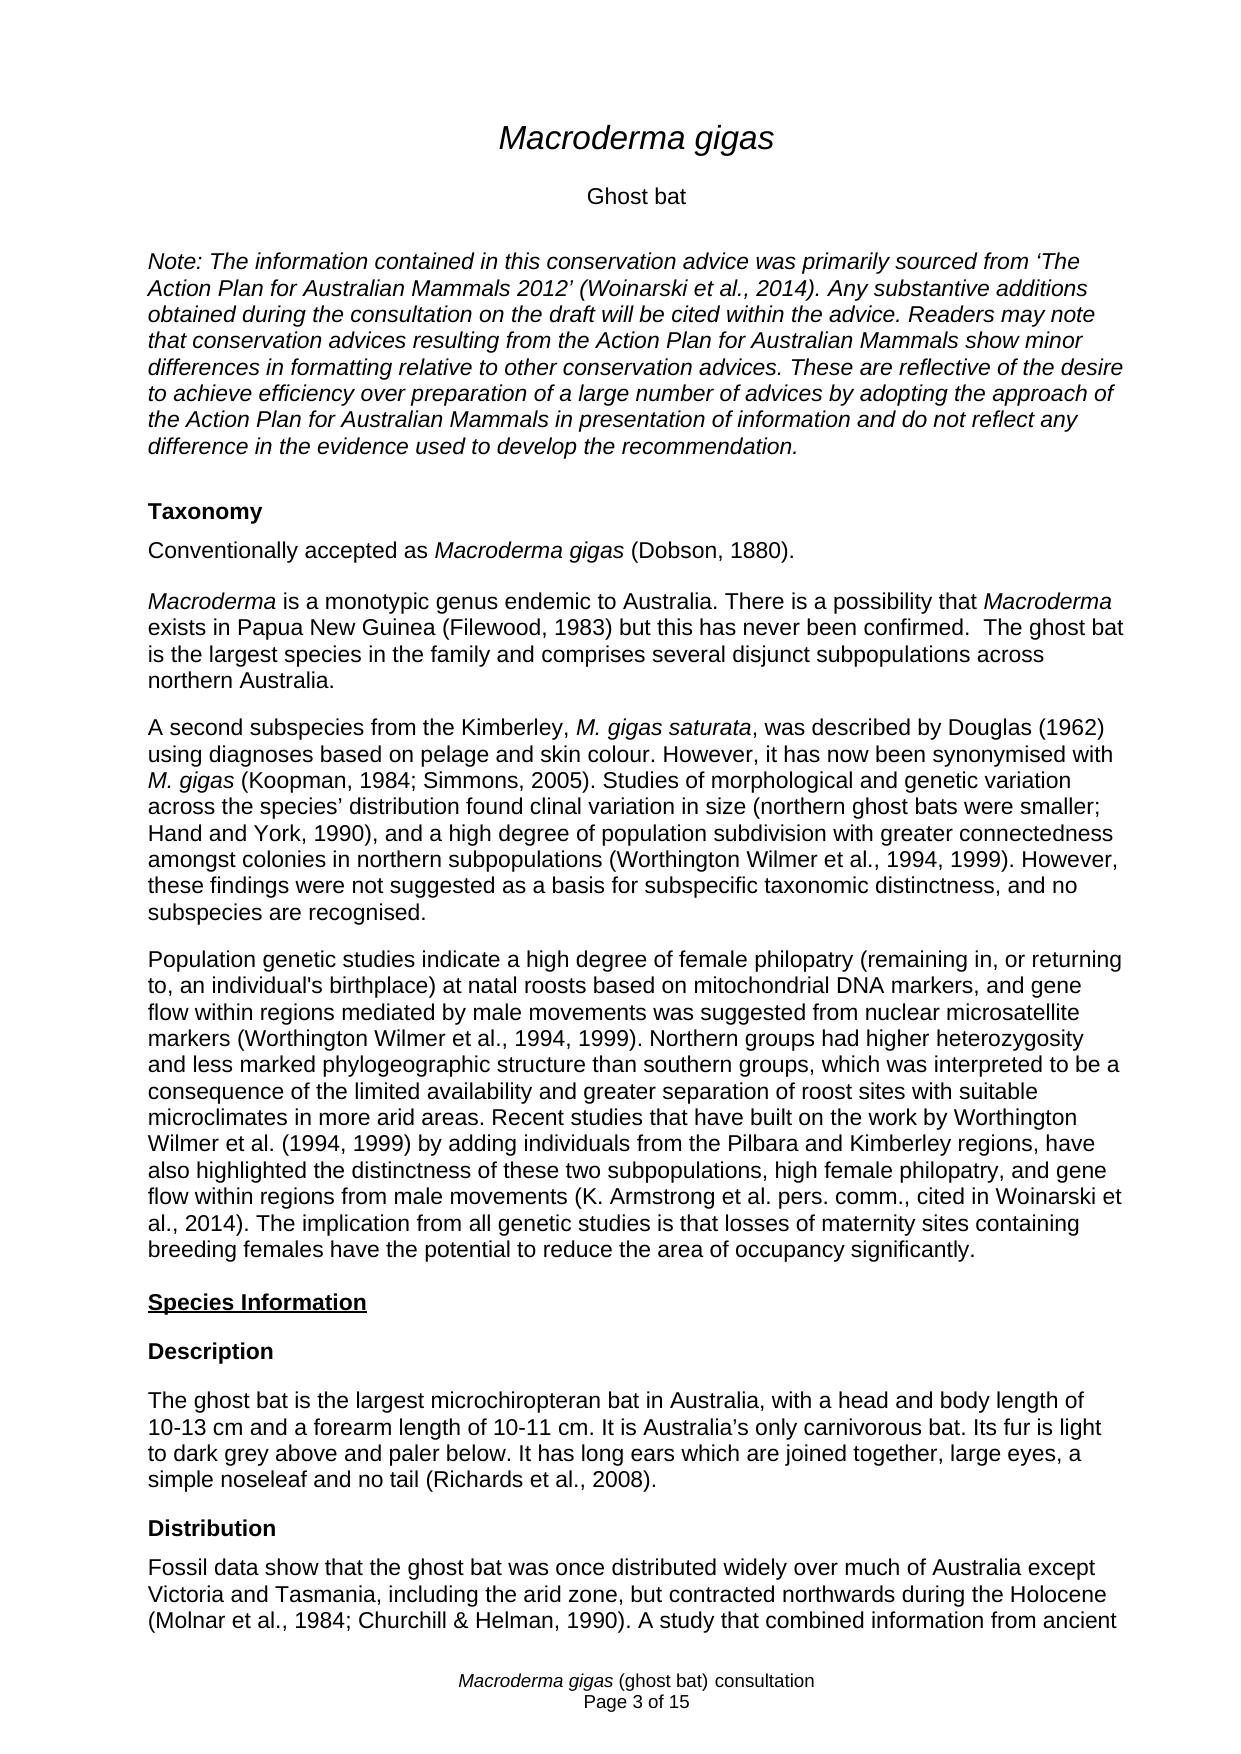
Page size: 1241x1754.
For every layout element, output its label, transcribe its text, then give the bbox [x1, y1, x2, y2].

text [148, 1554, 1125, 1633]
text Macroderma gigas [148, 118, 1125, 157]
text Description [148, 1338, 1125, 1364]
text A second subspecies from the Kimberley, M. gigas saturata, was described by Douglas (1962) using diagnoses based on pelage and skin colour. However, it has now been synonymised with M. gigas (Koopman, 1984; Simmons, 2005). Studies of morphological and genetic variation across the species’ distribution found clinal variation in size (northern ghost bats were smaller; Hand and York, 1990), and a high degree of population subdivision with greater connectedness amongst colonies in northern subpopulations (Worthington Wilmer et al., 1994, 1999). However, these findings were not suggested as a basis for subspecific taxonomic distinctness, and no subspecies are recognised. [148, 714, 1125, 925]
text Ghost bat [148, 183, 1125, 209]
text Population genetic studies indicate a high degree of female philopatry (remaining in, or returning to, an individual's birthplace) at natal roosts based on mitochondrial DNA markers, and gene flow within regions mediated by male movements was suggested from nuclear microsatellite markers (Worthington Wilmer et al., 1994, 1999). Northern groups had higher heterozygosity and less marked phylogeographic structure than southern groups, which was interpreted to be a consequence of the limited availability and greater separation of roost sites with suitable microclimates in more arid areas. Recent studies that have built on the work by Worthington Wilmer et al. (1994, 1999) by adding individuals from the Pilbara and Kimberley regions, have also highlighted the distinctness of these two subpopulations, high female philopatry, and gene flow within regions from male movements (K. Armstrong et al. pers. comm., cited in Woinarski et al., 2014). The implication from all genetic studies is that losses of maternity sites containing breeding females have the potential to reduce the area of occupancy significantly. [148, 946, 1125, 1262]
text Macroderma is a monotypic genus endemic to Australia. There is a possibility that Macroderma exists in Papua New Guinea (Filewood, 1983) but this has never been confirmed. The ghost bat is the largest species in the family and comprises several disjunct subpopulations across northern Australia. [148, 588, 1125, 693]
text Species Information [148, 1288, 1125, 1315]
text Taxonomy [148, 498, 1125, 524]
text Note: The information contained in this conservation advice was primarily sourced from ‘The Action Plan for Australian Mammals 2012’ (Woinarski et al., 2014). Any substantive additions obtained during the consultation on the draft will be cited within the advice. Readers may note that conservation advices resulting from the Action Plan for Australian Mammals show minor differences in formatting relative to other conservation advices. These are reflective of the desire to achieve efficiency over preparation of a large number of advices by adopting the approach of the Action Plan for Australian Mammals in presentation of information and do not reflect any difference in the evidence used to develop the recommendation. [148, 248, 1125, 459]
subtitle The ghost bat is the largest microchiropteran bat in Australia, with a head and body length of 10-13 cm and a forearm length of 10-11 cm. It is Australia’s only carnivorous bat. Its fur is light to dark grey above and paler below. It has long ears which are joined together, large eyes, a simple noseleaf and no tail (Richards et al., 2008). [148, 1387, 1125, 1492]
text Conventionally accepted as Macroderma gigas (Dobson, 1880). [148, 537, 1125, 563]
subtitle Distribution [148, 1515, 1125, 1542]
